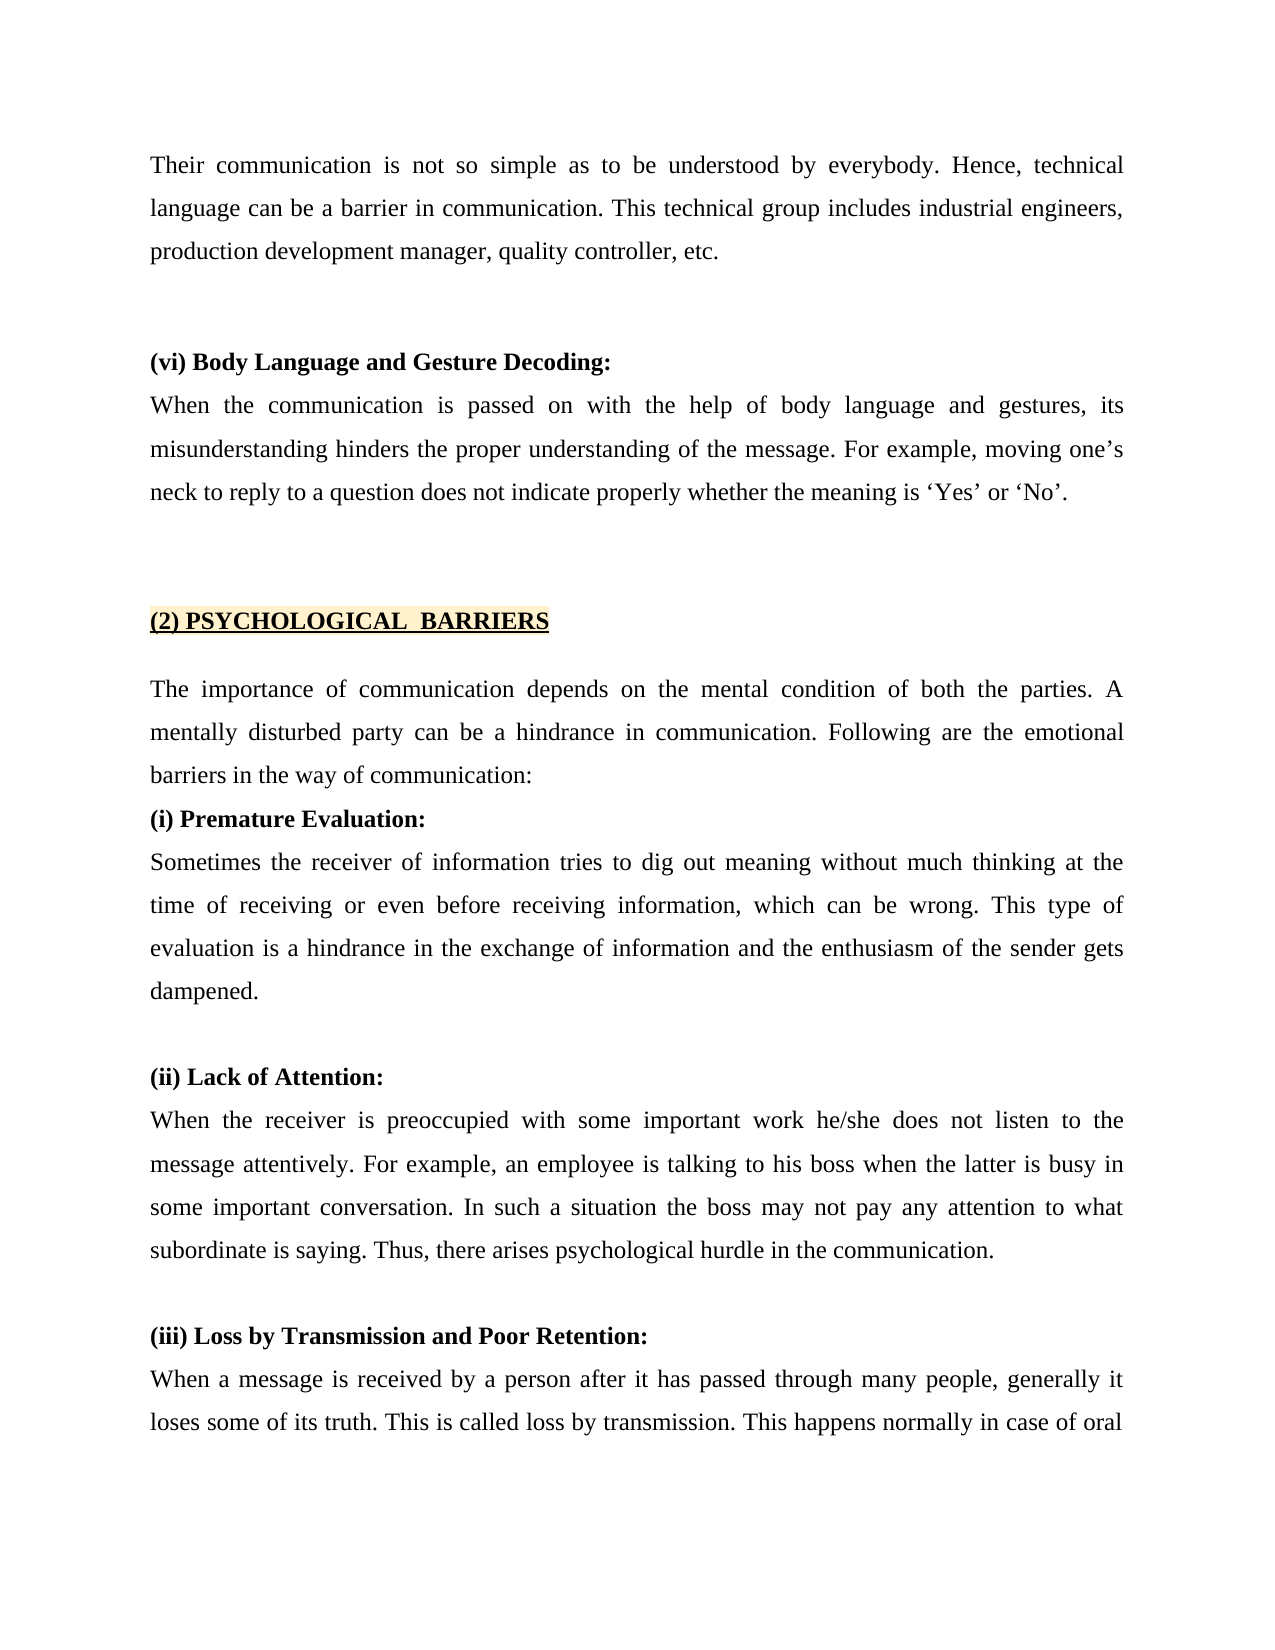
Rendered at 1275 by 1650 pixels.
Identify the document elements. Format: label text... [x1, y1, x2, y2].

text (iii) Loss by Transmission and Poor Retention: [150, 1278, 1125, 1350]
text (ii) Lack of Attention: [150, 1019, 1125, 1091]
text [150, 1364, 1125, 1436]
text When the receiver is preoccupied with some important work he/she does not listen to the message attentively. For example, an employee is talking to his boss when the latter is busy in some important conversation. In such a situation the boss may not pay any attention to what subordinate is saying. Thus, there arises psychological hurdle in the communication. [150, 1106, 1125, 1264]
text (vi) Body Language and Gesture Decoding: [150, 304, 1125, 376]
text When the communication is passed on with the help of body language and gestures, its misunderstanding hinders the proper understanding of the message. For example, moving one’s neck to reply to a question does not indicate properly whether the meaning is ‘Yes’ or ‘No’. [150, 391, 1125, 506]
text Their communication is not so simple as to be understood by everybody. Hence, technical language can be a barrier in communication. This technical group includes industrial engineers, production development manager, quality controller, etc. [150, 150, 1125, 265]
text (i) Premature Evaluation: [150, 804, 1125, 832]
text (2) PSYCHOLOGICAL BARRIERS [150, 520, 1125, 635]
text The importance of communication depends on the mental condition of both the parties. A mentally disturbed party can be a hindrance in communication. Following are the emotional barriers in the way of communication: [150, 674, 1125, 789]
text Sometimes the receiver of information tries to dig out meaning without much thinking at the time of receiving or even before receiving information, which can be wrong. This type of evaluation is a hindrance in the exchange of information and the enthusiasm of the sender gets dampened. [150, 847, 1125, 1005]
